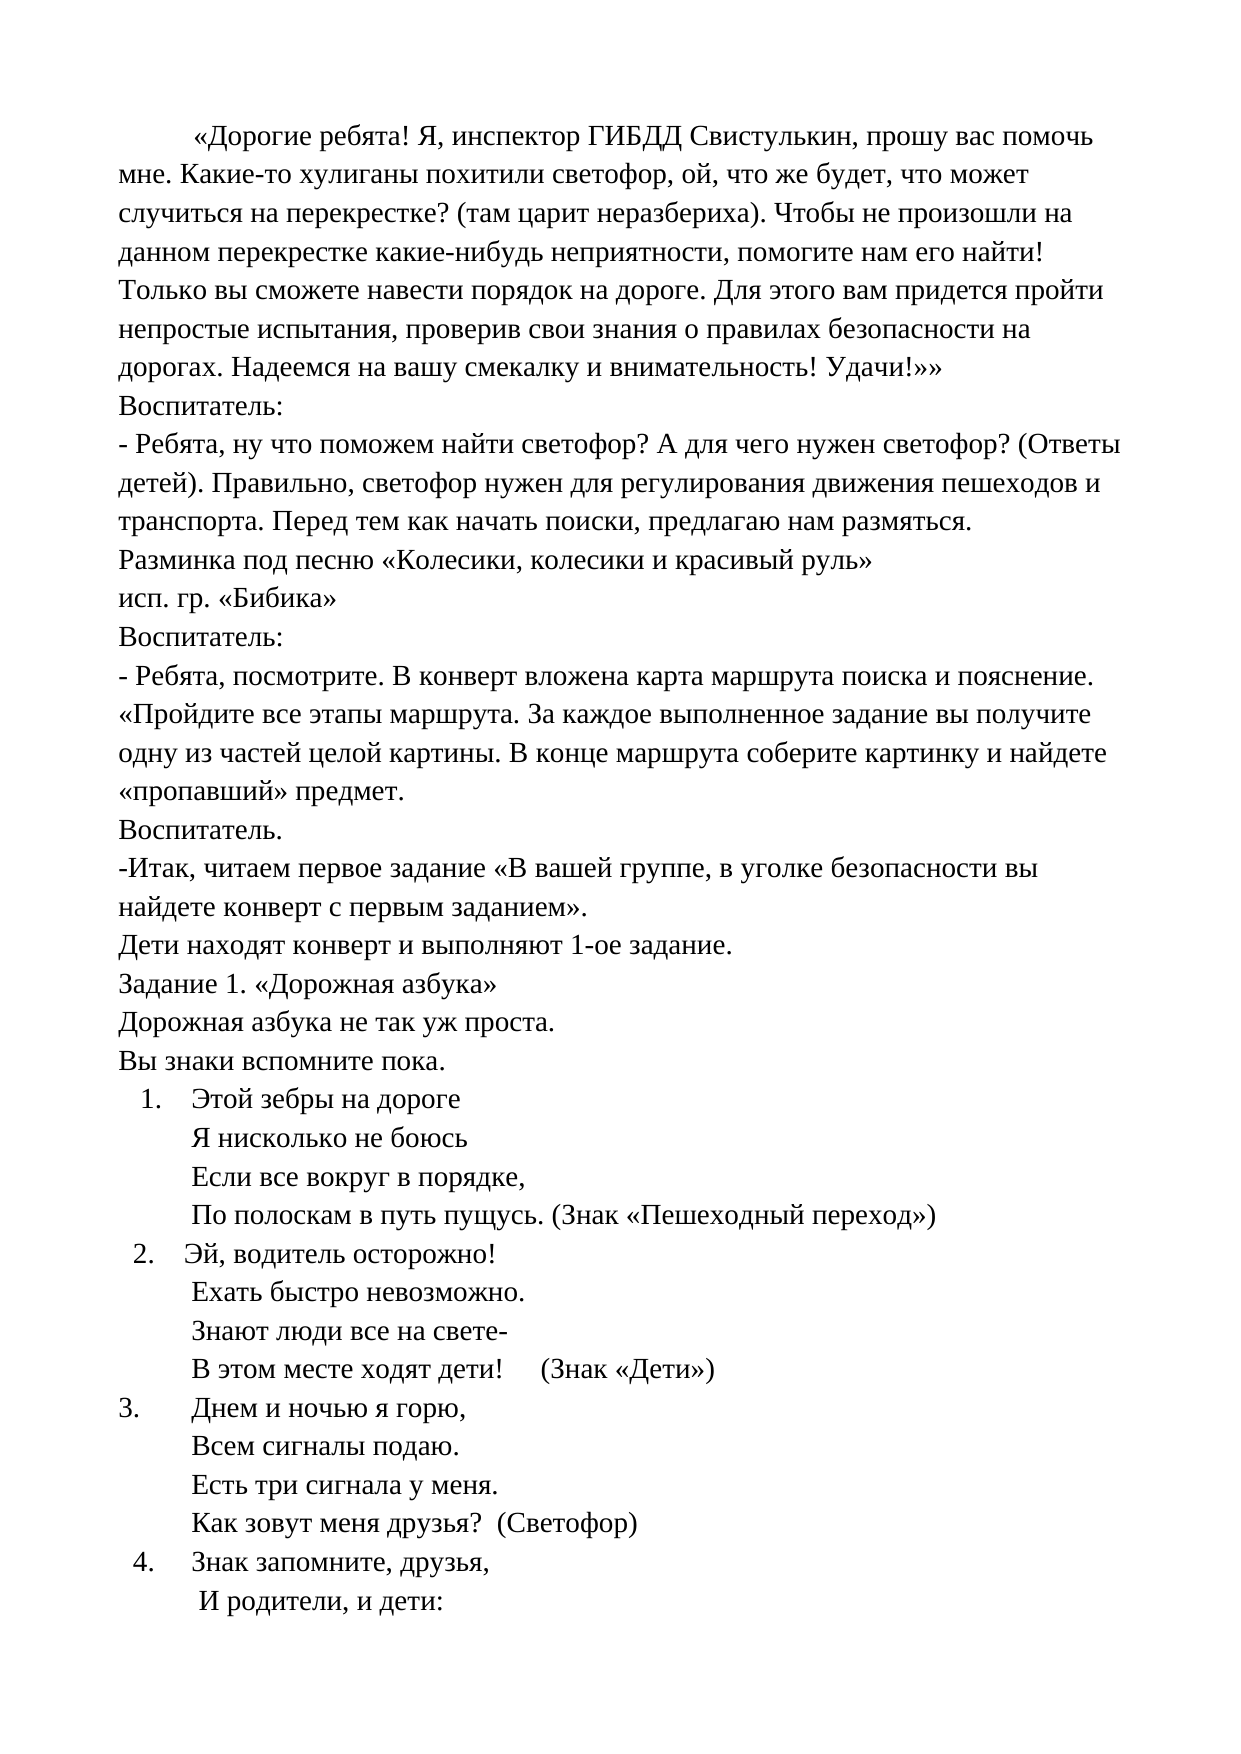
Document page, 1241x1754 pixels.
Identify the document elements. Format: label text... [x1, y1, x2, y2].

text Как зовут меня друзья? (Светофор) [118, 1506, 1122, 1539]
text Разминка под песню «Колесики, колесики и красивый руль» [118, 542, 1122, 576]
text - Ребята, ну что поможем найти светофор? А для чего нужен светофор? (Ответы детей). Правильно, светофор нужен для регулирования движения пешеходов и транспорта. Перед тем как начать поиски, предлагаю нам размяться. [118, 426, 1122, 537]
text Вы знаки вспомните пока. [118, 1043, 1122, 1077]
text Дорожная азбука не так уж проста. [118, 1004, 1122, 1038]
text Знают люди все на свете- [118, 1313, 1122, 1346]
text Если все вокруг в порядке, [118, 1159, 1122, 1192]
text И родители, и дети: [118, 1583, 1122, 1616]
text - Ребята, посмотрите. В конверт вложена карта маршрута поиска и пояснение. [118, 658, 1122, 691]
text исп. гр. «Бибика» [118, 581, 1122, 614]
text 2. Эй, водитель осторожно! [118, 1236, 1122, 1269]
text Воспитатель. [118, 812, 1122, 845]
text 3. Днем и ночью я горю, [118, 1390, 1122, 1423]
text Дети находят конверт и выполняют 1-ое задание. [118, 927, 1122, 961]
text Воспитатель: [118, 388, 1122, 421]
text 1. Этой зебры на дороге [118, 1082, 1122, 1115]
text «Дорогие ребята! Я, инспектор ГИБДД Свистулькин, прошу вас помочь мне. Какие-то хулиганы похитили светофор, ой, что же будет, что может случиться на перекрестке? (там царит неразбериха). Чтобы не произошли на данном перекрестке какие-нибудь неприятности, помогите нам его найти! Только вы сможете навести порядок на дороге. Для этого вам придется пройти непростые испытания, проверив свои знания о правилах безопасности на дорогах. Надеемся на вашу смекалку и внимательность! Удачи!»» [118, 118, 1122, 383]
text Всем сигналы подаю. [118, 1428, 1122, 1462]
text 4. Знак запомните, друзья, [118, 1544, 1122, 1578]
text Есть три сигнала у меня. [118, 1467, 1122, 1501]
text Я нисколько не боюсь [118, 1120, 1122, 1154]
text В этом месте ходят дети! (Знак «Дети») [118, 1351, 1122, 1385]
text По полоскам в путь пущусь. (Знак «Пешеходный переход») [118, 1197, 1122, 1231]
text «Пройдите все этапы маршрута. За каждое выполненное задание вы получите одну из частей целой картины. В конце маршрута соберите картинку и найдете «пропавший» предмет. [118, 696, 1122, 807]
text Воспитатель: [118, 619, 1122, 653]
text -Итак, читаем первое задание «В вашей группе, в уголке безопасности вы найдете конверт с первым заданием». [118, 850, 1122, 922]
text Задание 1. «Дорожная азбука» [118, 966, 1122, 999]
text Ехать быстро невозможно. [118, 1274, 1122, 1308]
